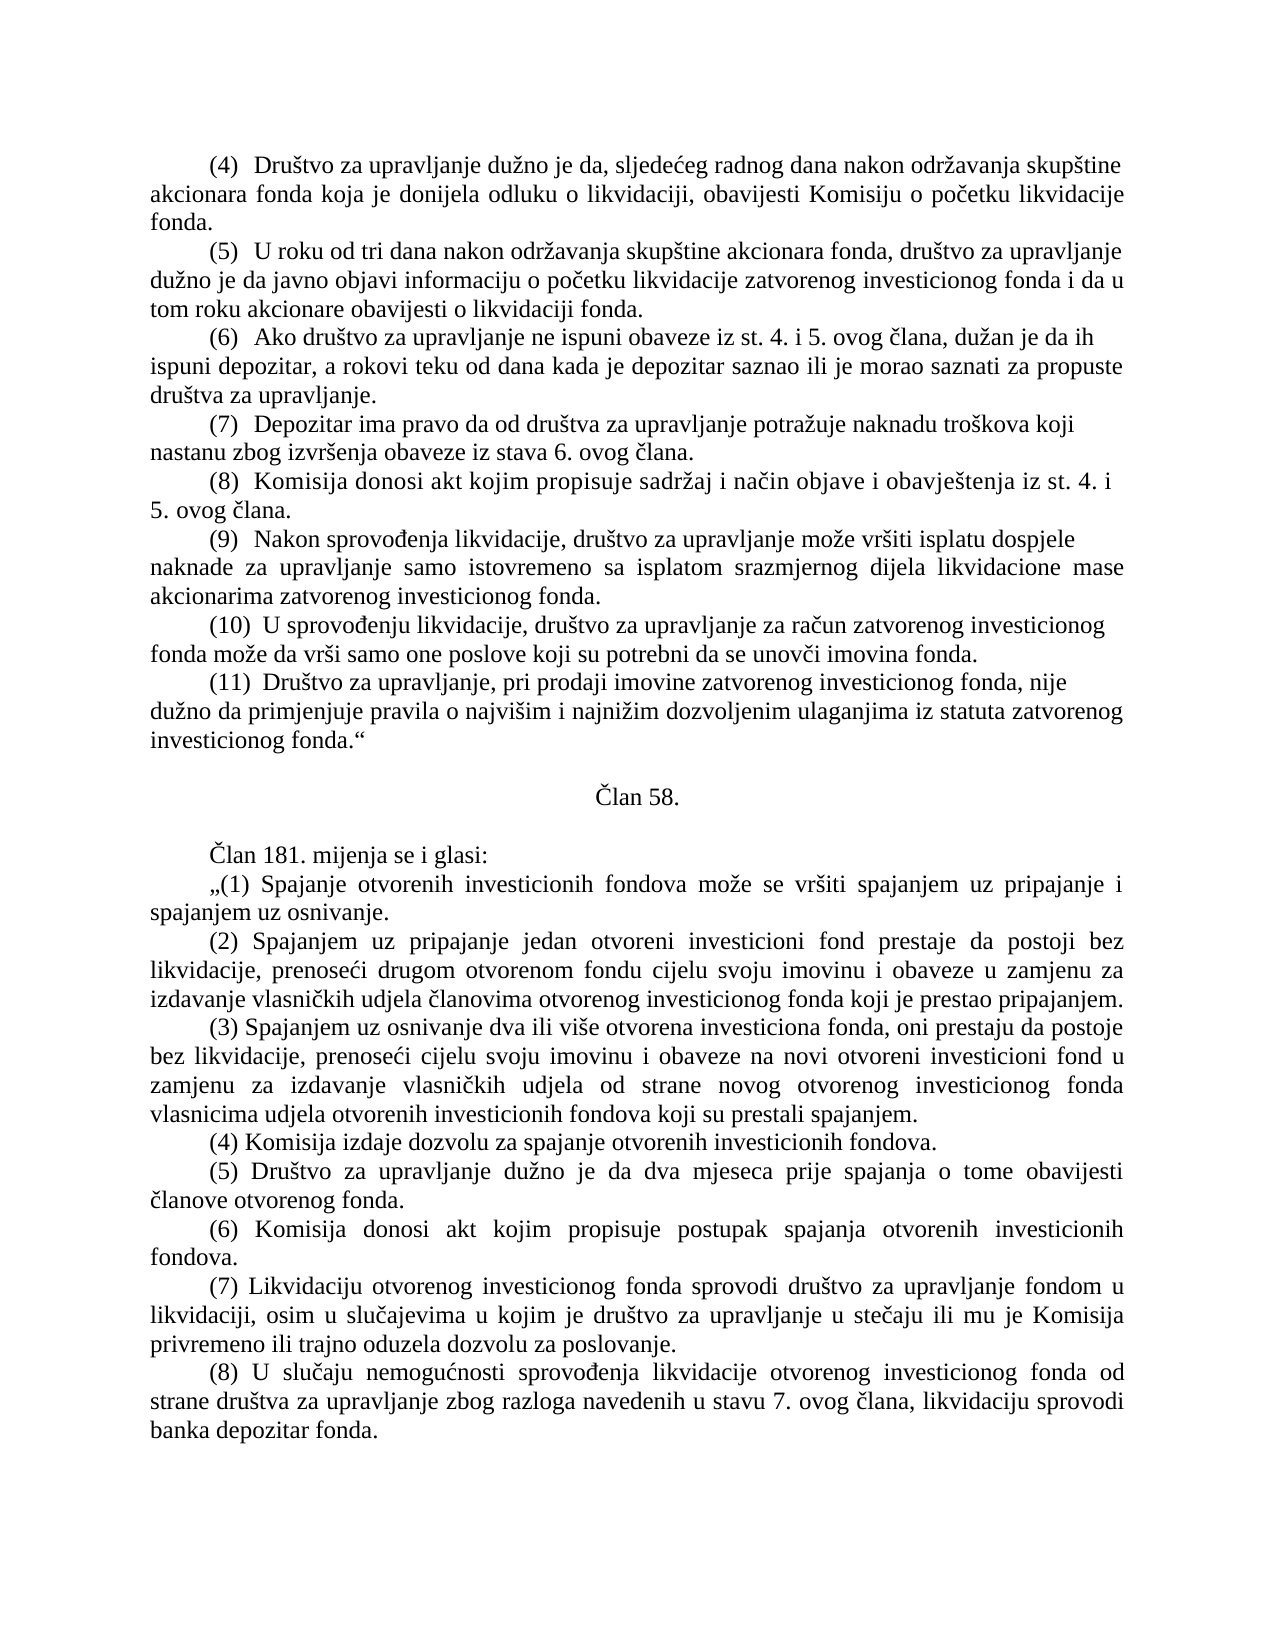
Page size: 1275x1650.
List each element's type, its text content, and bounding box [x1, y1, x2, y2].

text (7) Likvidaciju otvorenog investicionog fonda sprovodi društvo za upravljanje fondom u likvidaciji, osim u slučajevima u kojim je društvo za upravljanje u stečaju ili mu je Komisija privremeno ili trajno oduzela dozvolu za poslovanje. [150, 1271, 1125, 1357]
list Ako društvo za upravljanje ne ispuni obaveze iz st. 4. i 5. ovog člana, dužan je da ih [209, 322, 1125, 351]
text akcionara fonda koja je donijela odluku o likvidaciji, obavijesti Komisiju o početku likvidacije fonda. [150, 179, 1125, 236]
text (3) Spajanjem uz osnivanje dva ili više otvorena investiciona fonda, oni prestaju da postoje bez likvidacije, prenoseći cijelu svoju imovinu i obaveze na novi otvoreni investicioni fond u zamjenu za izdavanje vlasničkih udjela od strane novog otvorenog investicionog fonda vlasnicima udjela otvorenih investicionih fondova koji su prestali spajanjem. [150, 1012, 1125, 1127]
list Društvo za upravljanje, pri prodaji imovine zatvorenog investicionog fonda, nije [209, 667, 1125, 696]
text nastanu zbog izvršenja obaveze iz stava 6. ovog člana. [150, 437, 1125, 466]
list Komisija donosi akt kojim propisuje sadržaj i način objave i obavještenja iz st. 4. i [209, 466, 1125, 495]
list U sprovođenju likvidacije, društvo za upravljanje za račun zatvorenog investicionog [209, 610, 1125, 639]
text ispuni depozitar, a rokovi teku od dana kada je depozitar saznao ili je morao saznati za propuste društva za upravljanje. [150, 351, 1125, 409]
text fonda može da vrši samo one poslove koji su potrebni da se unovči imovina fonda. [150, 639, 1125, 667]
list U roku od tri dana nakon održavanja skupštine akcionara fonda, društvo za upravljanje [209, 236, 1125, 265]
text dužno je da javno objavi informaciju o početku likvidacije zatvorenog investicionog fonda i da u tom roku akcionare obavijesti o likvidaciji fonda. [150, 265, 1125, 322]
text (2) Spajanjem uz pripajanje jedan otvoreni investicioni fond prestaje da postoji bez likvidacije, prenoseći drugom otvorenom fondu cijelu svoju imovinu i obaveze u zamjenu za izdavanje vlasničkih udjela članovima otvorenog investicionog fonda koji je prestao pripajanjem. [150, 926, 1125, 1012]
text dužno da primjenjuje pravila o najvišim i najnižim dozvoljenim ulaganjima iz statuta zatvorenog investicionog fonda.“ [150, 696, 1125, 754]
text „(1) Spajanje otvorenih investicionih fondova može se vršiti spajanjem uz pripajanje i spajanjem uz osnivanje. [150, 869, 1123, 926]
list Nakon sprovođenja likvidacije, društvo za upravljanje može vršiti isplatu dospjele [209, 524, 1125, 552]
text (5) Društvo za upravljanje dužno je da dva mjeseca prije spajanja o tome obavijesti članove otvorenog fonda. [150, 1156, 1125, 1214]
text Član 181. mijenja se i glasi: [150, 840, 1125, 869]
text (6) Komisija donosi akt kojim propisuje postupak spajanja otvorenih investicionih fondova. [150, 1214, 1125, 1271]
list Društvo za upravljanje dužno je da, sljedećeg radnog dana nakon održavanja skupštine [209, 150, 1125, 179]
text (8) U slučaju nemogućnosti sprovođenja likvidacije otvorenog investicionog fonda od strane društva za upravljanje zbog razloga navedenih u stavu 7. ovog člana, likvidaciju sprovodi banka depozitar fonda. [150, 1357, 1125, 1444]
text naknade za upravljanje samo istovremeno sa isplatom srazmjernog dijela likvidacione mase akcionarima zatvorenog investicionog fonda. [150, 552, 1125, 610]
text (4) Komisija izdaje dozvolu za spajanje otvorenih investicionih fondova. [150, 1127, 1125, 1156]
text Član 58. [150, 782, 1125, 811]
list Depozitar ima pravo da od društva za upravljanje potražuje naknadu troškova koji [209, 409, 1125, 437]
text 5. ovog člana. [150, 495, 1125, 524]
